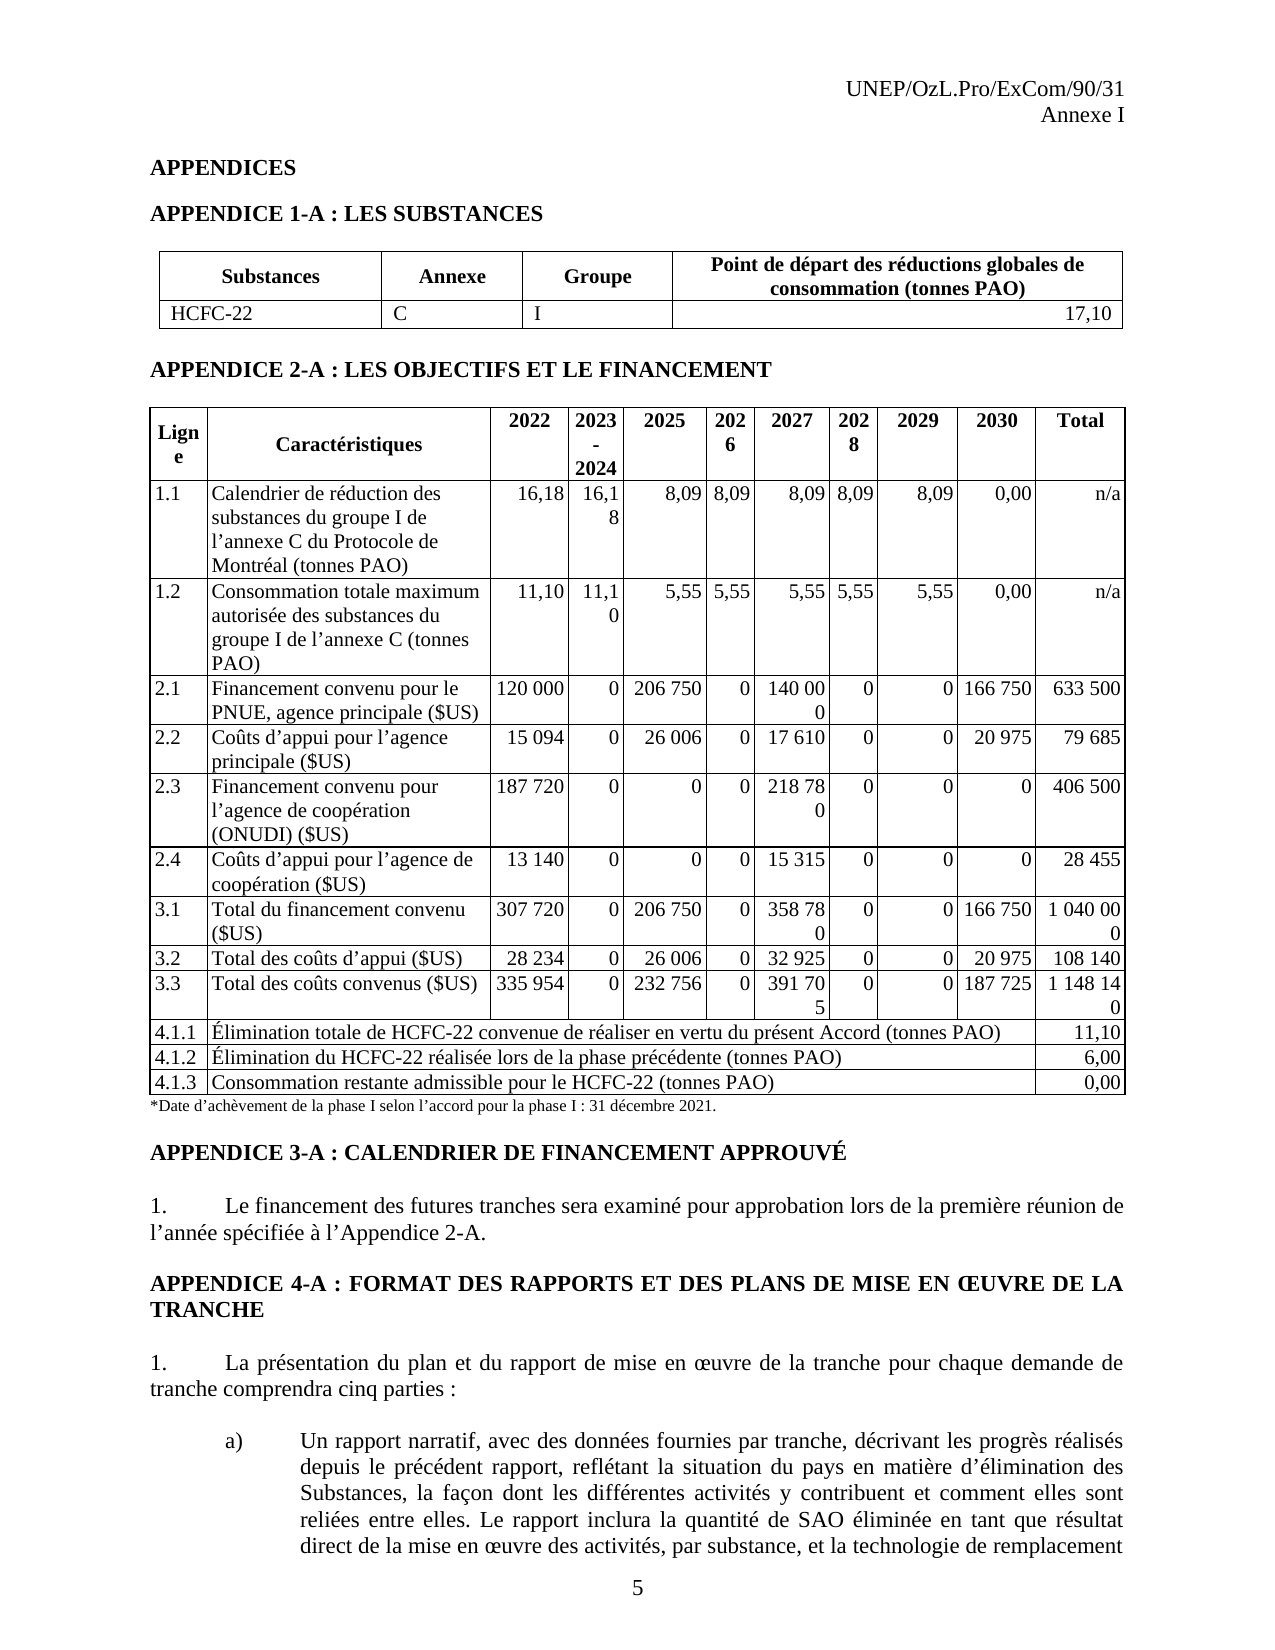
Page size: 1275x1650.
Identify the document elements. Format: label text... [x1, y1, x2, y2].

table_cell 232 756 [624, 971, 706, 1019]
table_cell Élimination du HCFC-22 réalisée lors de la phase précédente (tonnes PAO) [208, 1045, 1035, 1069]
table_cell 3.2 [151, 946, 207, 970]
table_cell Coûts d’appui pour l’agence de coopération ($US) [208, 848, 490, 896]
table_cell 2.4 [151, 848, 207, 896]
table_cell 335 954 [491, 971, 568, 1019]
table_cell 120 000 [491, 676, 568, 724]
table_cell 0 [830, 946, 877, 970]
table_cell 0 [569, 676, 623, 724]
table_header 2030 [958, 408, 1035, 480]
table_header 2026 [707, 408, 754, 480]
table_cell Total du financement convenu ($US) [208, 897, 490, 945]
table_cell 633 500 [1036, 676, 1124, 724]
table_cell Financement convenu pour le PNUE, agence principale ($US) [208, 676, 490, 724]
table_header Total [1036, 408, 1124, 480]
subtitle La présentation du plan et du rapport de mise en œuvre de la tranche pour chaque demande de tranche comprendra cinq parties : [150, 1349, 1125, 1402]
table_cell Calendrier de réduction des substances du groupe I de l’annexe C du Protocole de Montréal (tonnes PAO) [208, 481, 490, 577]
table_header Point de départ des réductions globales de consommation (tonnes PAO) [673, 252, 1122, 300]
table_cell 406 500 [1036, 774, 1124, 846]
table_header 2028 [830, 408, 877, 480]
table_cell 206 750 [624, 897, 706, 945]
table_cell 4.1.3 [151, 1070, 207, 1094]
table_header 2025 [624, 408, 706, 480]
table_cell n/a [1036, 579, 1124, 675]
table_cell 28 455 [1036, 848, 1124, 896]
table_header Annexe [382, 252, 522, 300]
table_cell 17 610 [755, 725, 829, 773]
table_cell 32 925 [755, 946, 829, 970]
table_cell n/a [1036, 481, 1124, 577]
table_cell 15 315 [755, 848, 829, 896]
table_header 2023-2024 [569, 408, 623, 480]
table_cell 187 725 [958, 971, 1035, 1019]
text APPENDICE 4-A : FORMAT DES RAPPORTS ET DES PLANS DE MISE EN ŒUVRE DE LA TRANCHE [150, 1270, 1125, 1323]
table_cell 166 750 [958, 676, 1035, 724]
table_cell 0 [624, 848, 706, 896]
table_cell 4.1.2 [151, 1045, 207, 1069]
table_cell 8,09 [755, 481, 829, 577]
table_header Ligne [151, 408, 207, 480]
table_cell Coûts d’appui pour l’agence principale ($US) [208, 725, 490, 773]
table_cell 1.2 [151, 579, 207, 675]
table_cell 5,55 [878, 579, 957, 675]
table_cell 0 [830, 676, 877, 724]
table_cell I [523, 301, 672, 328]
table_cell 187 720 [491, 774, 568, 846]
table_cell 0 [707, 676, 754, 724]
table_cell 0 [878, 897, 957, 945]
table_cell C [382, 301, 522, 328]
table_cell 3.3 [151, 971, 207, 1019]
table_cell 0 [830, 774, 877, 846]
table_cell 6,00 [1036, 1045, 1124, 1069]
table_cell 20 975 [958, 725, 1035, 773]
table_cell 13 140 [491, 848, 568, 896]
table_cell 17,10 [673, 301, 1122, 328]
table_cell 1 040 000 [1036, 897, 1124, 945]
table_cell 0 [707, 897, 754, 945]
table_cell 11,10 [1036, 1020, 1124, 1044]
table_cell 0 [707, 971, 754, 1019]
subtitle *Date d’achèvement de la phase I selon l’accord pour la phase I : 31 décembre 2021. [150, 1095, 1125, 1114]
table_cell 5,55 [624, 579, 706, 675]
text APPENDICES [150, 154, 1125, 180]
table_cell 0 [878, 848, 957, 896]
table_header 2022 [491, 408, 568, 480]
text APPENDICE 2-A : LES OBJECTIFS ET LE FINANCEMENT [150, 356, 1125, 382]
table_cell 0 [707, 725, 754, 773]
table_cell Financement convenu pour l’agence de coopération (ONUDI) ($US) [208, 774, 490, 846]
table_header Substances [160, 252, 381, 300]
table_cell 1.1 [151, 481, 207, 577]
table_cell 0 [878, 676, 957, 724]
table_cell Consommation totale maximum autorisée des substances du groupe I de l’annexe C (tonnes PAO) [208, 579, 490, 675]
table_cell 8,09 [707, 481, 754, 577]
table_cell 1 148 140 [1036, 971, 1124, 1019]
table_cell 5,55 [830, 579, 877, 675]
table_cell 0,00 [958, 481, 1035, 577]
table_cell 0 [830, 848, 877, 896]
table_cell 0 [878, 774, 957, 846]
table_cell 0 [707, 848, 754, 896]
table_cell 3.1 [151, 897, 207, 945]
table_cell 358 780 [755, 897, 829, 945]
table_cell 0 [569, 774, 623, 846]
table_cell 0 [569, 725, 623, 773]
table_cell 0 [569, 848, 623, 896]
table_cell 16,18 [569, 481, 623, 577]
table_header Caractéristiques [208, 408, 490, 480]
table_cell 11,10 [491, 579, 568, 675]
table_cell 0 [878, 725, 957, 773]
table_cell Consommation restante admissible pour le HCFC-22 (tonnes PAO) [208, 1070, 1035, 1094]
table_cell 5,55 [707, 579, 754, 675]
table_cell 108 140 [1036, 946, 1124, 970]
table_cell 0 [569, 946, 623, 970]
table_cell 2.3 [151, 774, 207, 846]
table_cell 26 006 [624, 725, 706, 773]
table_cell 20 975 [958, 946, 1035, 970]
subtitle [225, 1427, 1125, 1558]
table_cell Total des coûts d’appui ($US) [208, 946, 490, 970]
table_cell Total des coûts convenus ($US) [208, 971, 490, 1019]
table_cell 4.1.1 [151, 1020, 207, 1044]
table_cell 0 [958, 848, 1035, 896]
table_cell 206 750 [624, 676, 706, 724]
table_cell 16,18 [491, 481, 568, 577]
text APPENDICE 3-A : CALENDRIER DE FINANCEMENT APPROUVÉ [150, 1139, 1125, 1166]
table_cell 0 [624, 774, 706, 846]
table_cell 0 [707, 946, 754, 970]
table_cell 0 [707, 774, 754, 846]
table_cell 0 [569, 971, 623, 1019]
table_cell 0,00 [958, 579, 1035, 675]
table_header 2029 [878, 408, 957, 480]
table_header 2027 [755, 408, 829, 480]
table_cell 26 006 [624, 946, 706, 970]
table_cell 0 [958, 774, 1035, 846]
table_cell 0 [830, 971, 877, 1019]
table_cell 166 750 [958, 897, 1035, 945]
text APPENDICE 1-A : LES SUBSTANCES [150, 199, 1125, 226]
table_cell 218 780 [755, 774, 829, 846]
table_header Groupe [523, 252, 672, 300]
table_cell HCFC-22 [160, 301, 381, 328]
table_cell 11,10 [569, 579, 623, 675]
table_cell 2.1 [151, 676, 207, 724]
table_cell Élimination totale de HCFC-22 convenue de réaliser en vertu du présent Accord (tonnes PAO) [208, 1020, 1035, 1044]
table_cell 391 705 [755, 971, 829, 1019]
table_cell 2.2 [151, 725, 207, 773]
table_cell 79 685 [1036, 725, 1124, 773]
table_cell 28 234 [491, 946, 568, 970]
subtitle Le financement des futures tranches sera examiné pour approbation lors de la première réunion de l’année spécifiée à l’Appendice 2-A. [150, 1192, 1125, 1245]
table_cell 0 [878, 946, 957, 970]
table_cell 307 720 [491, 897, 568, 945]
table_cell 8,09 [878, 481, 957, 577]
table_cell 0 [569, 897, 623, 945]
table_cell 8,09 [830, 481, 877, 577]
table_cell 15 094 [491, 725, 568, 773]
table_cell 0 [830, 725, 877, 773]
table_cell 0 [878, 971, 957, 1019]
table_cell 0 [830, 897, 877, 945]
table_cell 140 000 [755, 676, 829, 724]
table_cell 8,09 [624, 481, 706, 577]
table_cell 0,00 [1036, 1070, 1124, 1094]
table_cell 5,55 [755, 579, 829, 675]
